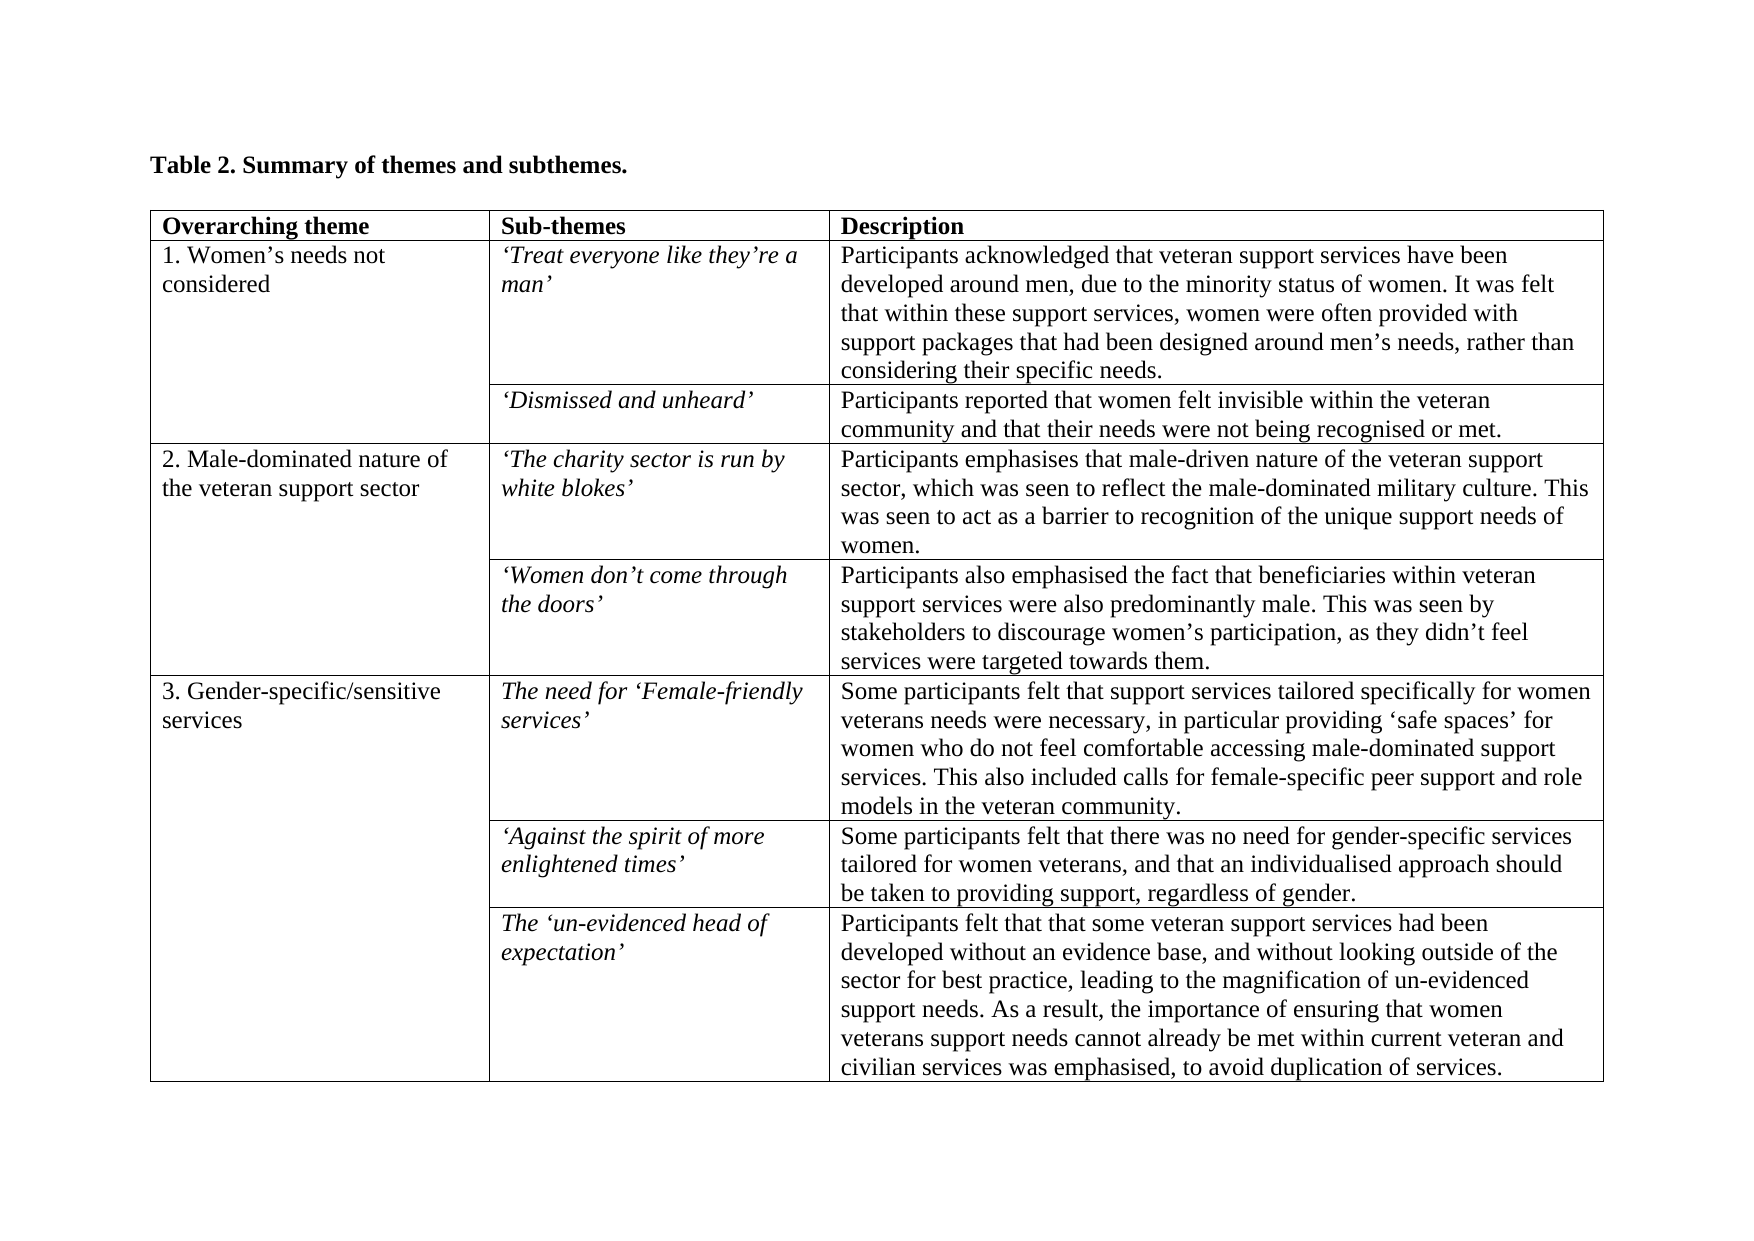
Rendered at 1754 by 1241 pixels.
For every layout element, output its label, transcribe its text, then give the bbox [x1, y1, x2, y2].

table_cell 1. Women’s needs not considered [151, 241, 489, 443]
table_cell Some participants felt that there was no need for gender-specific services tailored for women veterans, and that an individualised approach should be taken to providing support, regardless of gender. [830, 821, 1603, 907]
table_cell Some participants felt that support services tailored specifically for women veterans needs were necessary, in particular providing ‘safe spaces’ for women who do not feel comfortable accessing male-dominated support services. This also included calls for female-specific peer support and role models in the veteran community. [830, 676, 1603, 820]
table_cell ‘Treat everyone like they’re a man’ [490, 241, 829, 384]
table_cell Participants emphasises that male-driven nature of the veteran support sector, which was seen to reflect the male-dominated military culture. This was seen to act as a barrier to recognition of the unique support needs of women. [830, 444, 1603, 559]
table_cell ‘The charity sector is run by white blokes’ [490, 444, 829, 559]
table_cell ‘Against the spirit of more enlightened times’ [490, 821, 829, 907]
table_cell 2. Male-dominated nature of the veteran support sector [151, 444, 489, 675]
table_cell The need for ‘Female-friendly services’ [490, 676, 829, 820]
table_cell Participants reported that women felt invisible within the veteran community and that their needs were not being recognised or met. [830, 385, 1603, 443]
table_cell Participants acknowledged that veteran support services have been developed around men, due to the minority status of women. It was felt that within these support services, women were often provided with support packages that had been designed around men’s needs, rather than considering their specific needs. [830, 241, 1603, 384]
table_header Description [830, 211, 1603, 239]
table_cell Participants also emphasised the fact that beneficiaries within veteran support services were also predominantly male. This was seen by stakeholders to discourage women’s participation, as they didn’t feel services were targeted towards them. [830, 560, 1603, 675]
table_cell 3. Gender-specific/sensitive services [151, 676, 489, 1081]
table_header Sub-themes [490, 211, 829, 239]
table_header Overarching theme [151, 211, 489, 239]
text Table 2. Summary of themes and subthemes. [150, 150, 1604, 179]
table_cell The ‘un-evidenced head of expectation’ [490, 908, 829, 1081]
table_cell ‘Dismissed and unheard’ [490, 385, 829, 443]
table_cell ‘Women don’t come through the doors’ [490, 560, 829, 675]
table_cell Participants felt that that some veteran support services had been developed without an evidence base, and without looking outside of the sector for best practice, leading to the magnification of un-evidenced support needs. As a result, the importance of ensuring that women veterans support needs cannot already be met within current veteran and civilian services was emphasised, to avoid duplication of services. [830, 908, 1603, 1081]
